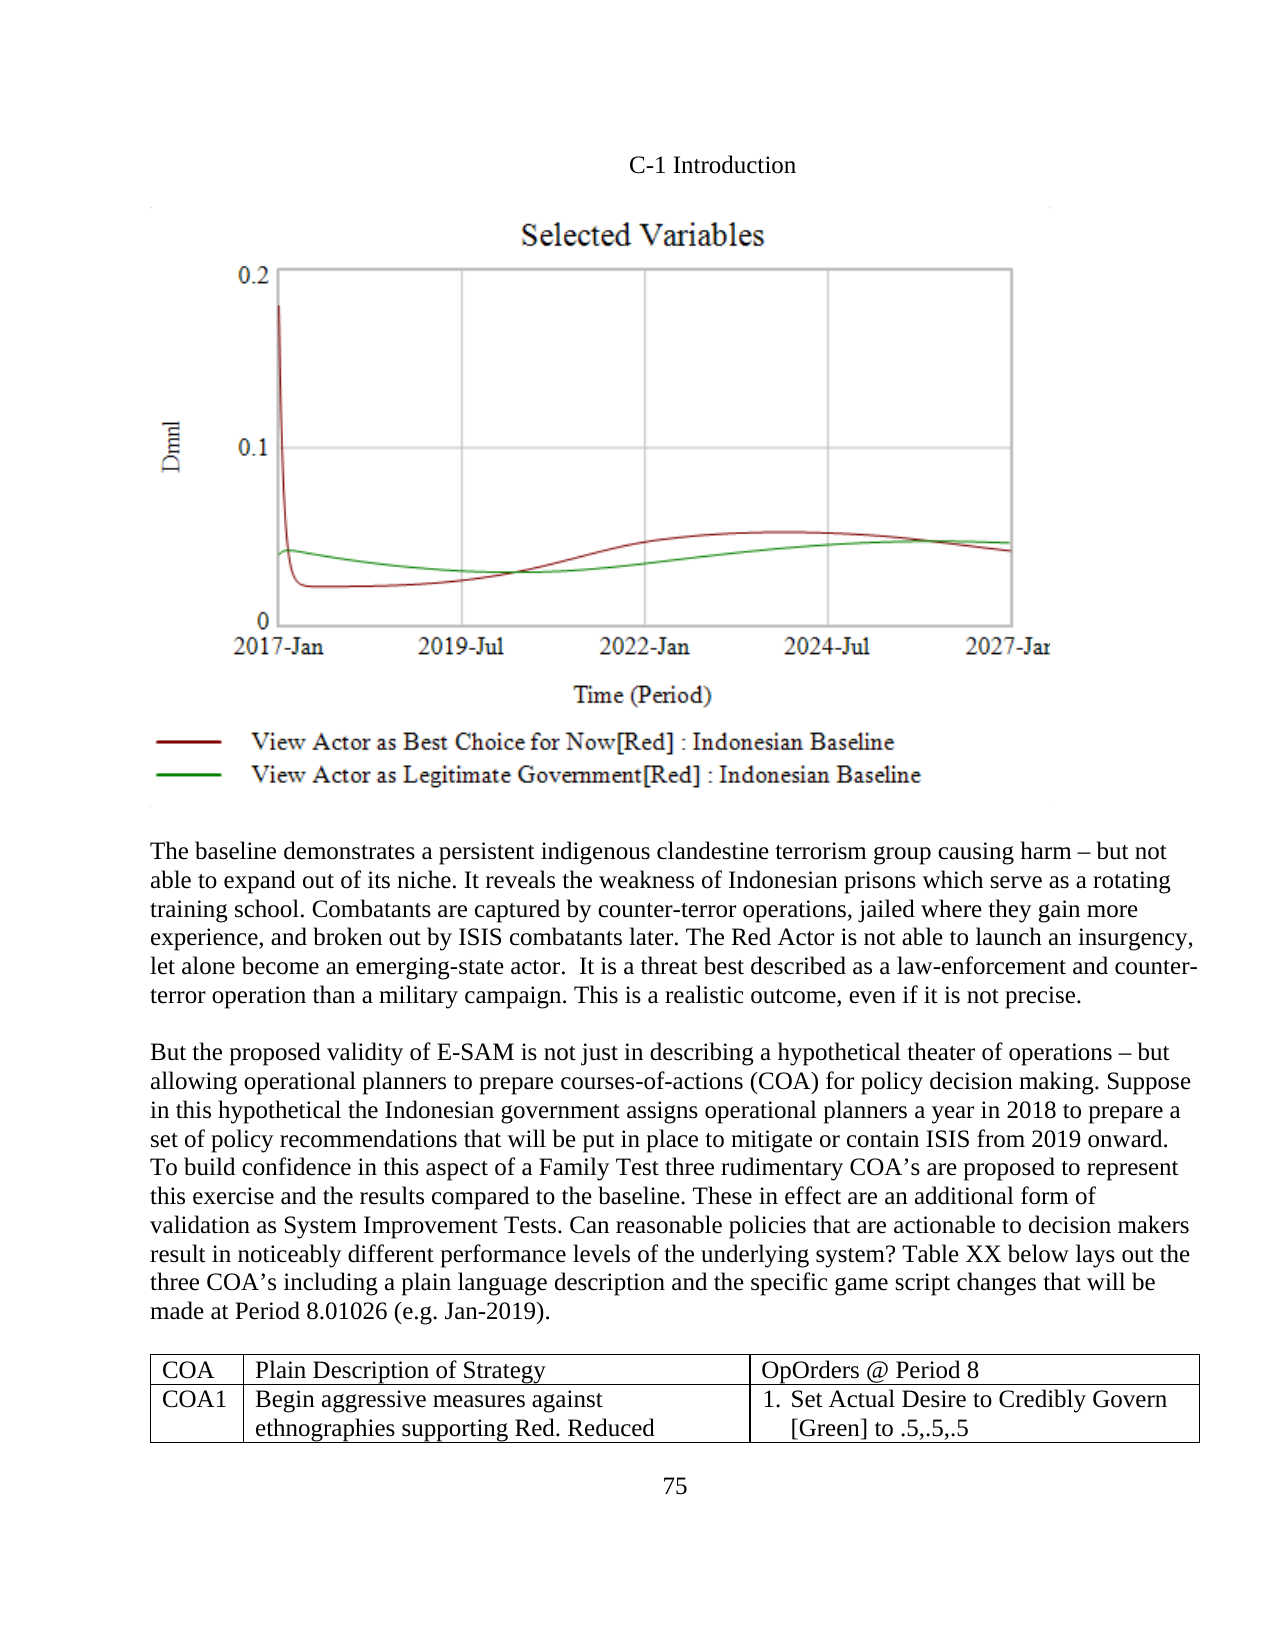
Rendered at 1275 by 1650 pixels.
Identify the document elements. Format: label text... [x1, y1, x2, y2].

table_header Plain Description of Strategy [244, 1355, 749, 1383]
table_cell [751, 1385, 1199, 1442]
table_header COA [151, 1355, 243, 1383]
table_cell COA1 [151, 1385, 243, 1442]
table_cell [244, 1385, 749, 1442]
text But the proposed validity of E-SAM is not just in describing a hypothetical theater of operations – but allowing operational planners to prepare courses-of-actions (COA) for policy decision making. Suppose in this hypothetical the Indonesian government assigns operational planners a year in 2018 to prepare a set of policy recommendations that will be put in place to mitigate or contain ISIS from 2019 onward. To build confidence in this aspect of a Family Test three rudimentary COA’s are proposed to represent this exercise and the results compared to the baseline. These in effect are an additional form of validation as System Improvement Tests. Can reasonable policies that are actionable to decision makers result in noticeably different performance levels of the underlying system? Table XX below lays out the three COA’s including a plain language description and the specific game script changes that will be made at Period 8.01026 (e.g. Jan-2019). [150, 1037, 1200, 1325]
text The baseline demonstrates a persistent indigenous clandestine terrorism group causing harm – but not able to expand out of its niche. It reveals the weakness of Indonesian prisons which serve as a rotating training school. Combatants are captured by counter-terror operations, jailed where they gain more experience, and broken out by ISIS combatants later. The Red Actor is not able to launch an insurgency, let alone become an emerging-state actor. It is a threat best described as a law-enforcement and counter-terror operation than a military campaign. This is a realistic outcome, even if it is not precise. [150, 836, 1200, 1009]
table_header OpOrders @ Period 8 [751, 1355, 1199, 1383]
picture [150, 207, 1050, 808]
